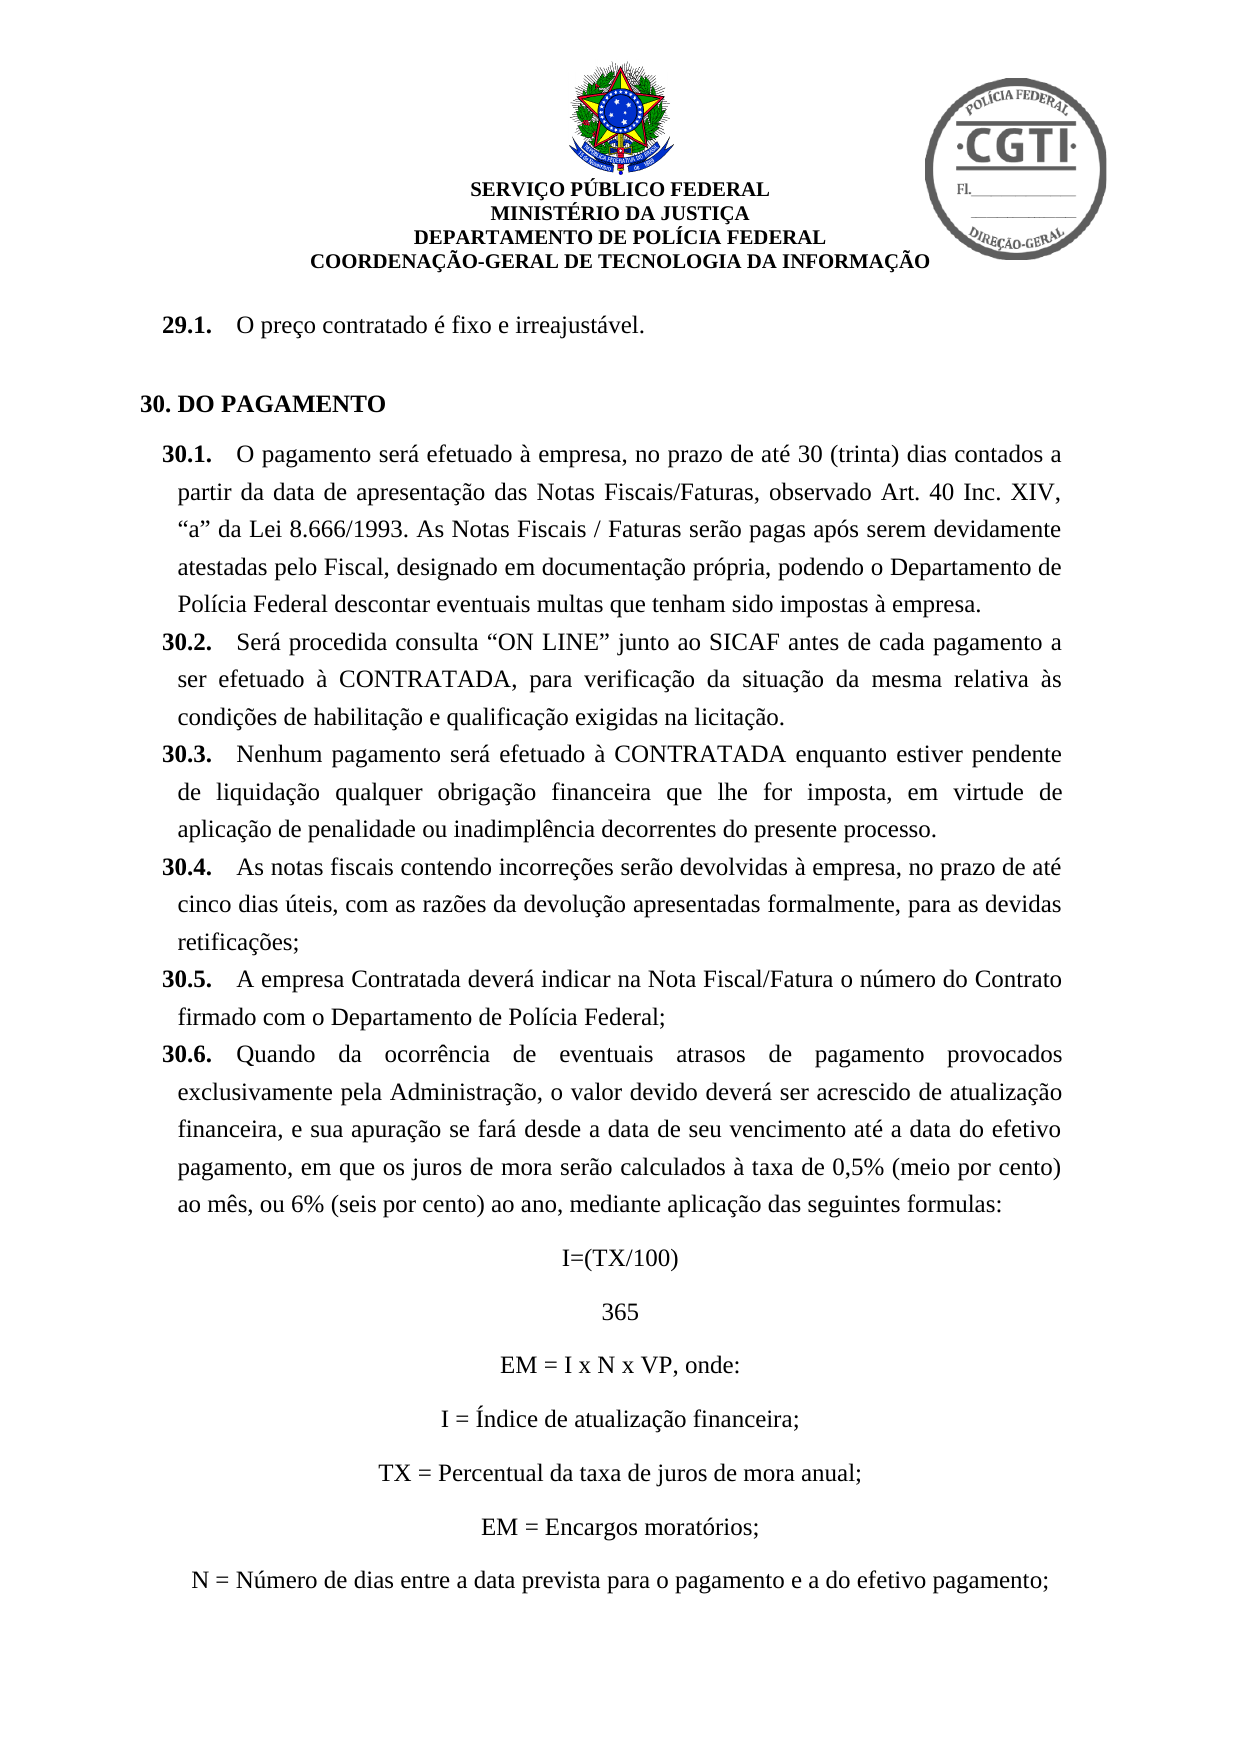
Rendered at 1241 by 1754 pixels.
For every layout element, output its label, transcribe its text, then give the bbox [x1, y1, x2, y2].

subtitle Quando da ocorrência de eventuais atrasos de pagamento provocados exclusivamente pela Administração, o valor devido deverá ser acrescido de atualização financeira, e sua apuração se fará desde a data de seu vencimento até a data do efetivo pagamento, em que os juros de mora serão calculados à taxa de 0,5% (meio por cento) ao mês, ou 6% (seis por cento) ao ano, mediante aplicação das seguintes formulas: [162, 1030, 1063, 1218]
subtitle O pagamento será efetuado à empresa, no prazo de até 30 (trinta) dias contados a partir da data de apresentação das Notas Fiscais/Faturas, observado Art. 40 Inc. XIV, “a” da Lei 8.666/1993. As Notas Fiscais / Faturas serão pagas após serem devidamente atestadas pelo Fiscal, designado em documentação própria, podendo o Departamento de Polícia Federal descontar eventuais multas que tenham sido impostas à empresa. [162, 430, 1063, 618]
picture [925, 78, 1107, 260]
subtitle O preço contratado é fixo e irreajustável. [162, 302, 1063, 339]
text TX = Percentual da taxa de juros de mora anual; [177, 1458, 1063, 1487]
subtitle DO PAGAMENTO [140, 380, 1063, 418]
subtitle Será procedida consulta “ON LINE” junto ao SICAF antes de cada pagamento a ser efetuado à CONTRATADA, para verificação da situação da mesma relativa às condições de habilitação e qualificação exigidas na licitação. [162, 618, 1063, 730]
text 365 [177, 1297, 1063, 1325]
text N = Número de dias entre a data prevista para o pagamento e a do efetivo pagamento; [177, 1565, 1063, 1594]
text EM = I x N x VP, onde: [177, 1350, 1063, 1379]
picture [563, 59, 677, 177]
text EM = Encargos moratórios; [177, 1512, 1063, 1540]
text I=(TX/100) [177, 1243, 1063, 1272]
subtitle Nenhum pagamento será efetuado à CONTRATADA enquanto estiver pendente de liquidação qualquer obrigação financeira que lhe for imposta, em virtude de aplicação de penalidade ou inadimplência decorrentes do presente processo. [162, 730, 1063, 843]
subtitle As notas fiscais contendo incorreções serão devolvidas à empresa, no prazo de até cinco dias úteis, com as razões da devolução apresentadas formalmente, para as devidas retificações; [162, 843, 1063, 955]
subtitle A empresa Contratada deverá indicar na Nota Fiscal/Fatura o número do Contrato firmado com o Departamento de Polícia Federal; [162, 955, 1063, 1030]
text I = Índice de atualização financeira; [177, 1404, 1063, 1433]
